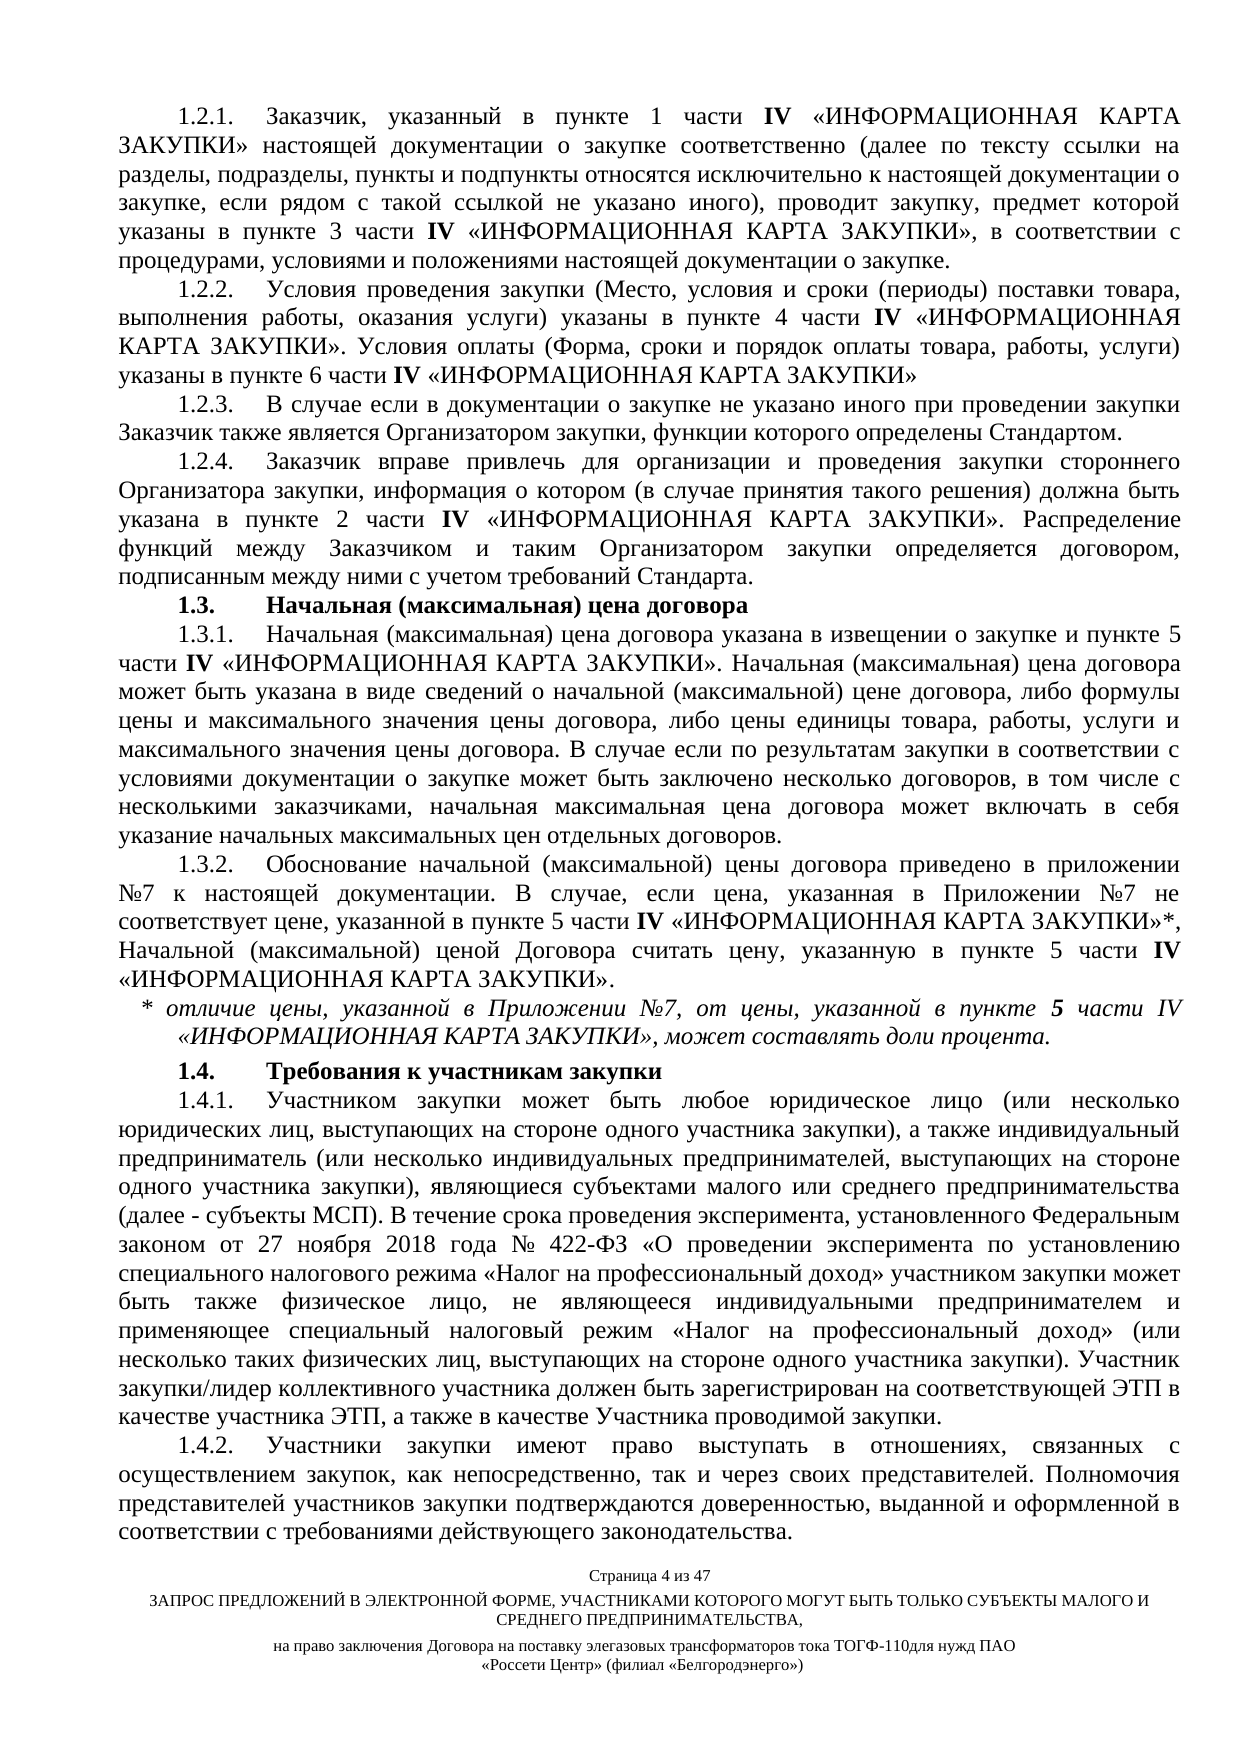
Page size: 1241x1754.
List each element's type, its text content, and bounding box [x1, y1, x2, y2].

subtitle Начальная (максимальная) цена договора указана в извещении о закупке и пункте 5 части IV «ИНФОРМАЦИОННАЯ КАРТА ЗАКУПКИ». Начальная (максимальная) цена договора может быть указана в виде сведений о начальной (максимальной) цене договора, либо формулы цены и максимального значения цены договора, либо цены единицы товара, работы, услуги и максимального значения цены договора. В случае если по результатам закупки в соответствии с условиями документации о закупке может быть заключено несколько договоров, в том числе с несколькими заказчиками, начальная максимальная цена договора может включать в себя указание начальных максимальных цен отдельных договоров. [118, 619, 1181, 849]
subtitle Участники закупки имеют право выступать в отношениях, связанных с осуществлением закупок, как непосредственно, так и через своих представителей. Полномочия представителей участников закупки подтверждаются доверенностью, выданной и оформленной в соответствии с требованиями действующего законодательства. [118, 1430, 1181, 1545]
list * отличие цены, указанной в Приложении №7, от цены, указанной в пункте 5 части IV «ИНФОРМАЦИОННАЯ КАРТА ЗАКУПКИ», может составлять доли процента. [140, 993, 1181, 1050]
subtitle Обоснование начальной (максимальной) цены договора приведено в приложении №7 к настоящей документации. В случае, если цена, указанная в Приложении №7 не соответствует цене, указанной в пункте 5 части IV «ИНФОРМАЦИОННАЯ КАРТА ЗАКУПКИ»*, Начальной (максимальной) ценой Договора считать цену, указанную в пункте 5 части IV «ИНФОРМАЦИОННАЯ КАРТА ЗАКУПКИ». [118, 849, 1181, 993]
subtitle Участником закупки может быть любое юридическое лицо (или несколько юридических лиц, выступающих на стороне одного участника закупки), а также индивидуальный предприниматель (или несколько индивидуальных предпринимателей, выступающих на стороне одного участника закупки), являющиеся субъектами малого или среднего предпринимательства (далее - субъекты МСП). В течение срока проведения эксперимента, установленного Федеральным законом от 27 ноября 2018 года № 422-ФЗ «О проведении эксперимента по установлению специального налогового режима «Налог на профессиональный доход» участником закупки может быть также физическое лицо, не являющееся индивидуальными предпринимателем и применяющее специальный налоговый режим «Налог на профессиональный доход» (или несколько таких физических лиц, выступающих на стороне одного участника закупки). Участник закупки/лидер коллективного участника должен быть зарегистрирован на соответствующей ЭТП в качестве участника ЭТП, а также в качестве Участника проводимой закупки. [118, 1085, 1181, 1430]
subtitle Заказчик вправе привлечь для организации и проведения закупки стороннего Организатора закупки, информация о котором (в случае принятия такого решения) должна быть указана в пункте 2 части IV «ИНФОРМАЦИОННАЯ КАРТА ЗАКУПКИ». Распределение функций между Заказчиком и таким Организатором закупки определяется договором, подписанным между ними с учетом требований Стандарта. [118, 446, 1181, 590]
subtitle В случае если в документации о закупке не указано иного при проведении закупки Заказчик также является Организатором закупки, функции которого определены Стандартом. [118, 389, 1181, 446]
subtitle Начальная (максимальная) цена договора [118, 590, 1181, 619]
subtitle Заказчик, указанный в пункте 1 части IV «ИНФОРМАЦИОННАЯ КАРТА ЗАКУПКИ» настоящей документации о закупке соответственно (далее по тексту ссылки на разделы, подразделы, пункты и подпункты относятся исключительно к настоящей документации о закупке, если рядом с такой ссылкой не указано иного), проводит закупку, предмет которой указаны в пункте 3 части IV «ИНФОРМАЦИОННАЯ КАРТА ЗАКУПКИ», в соответствии с процедурами, условиями и положениями настоящей документации о закупке. [118, 101, 1181, 274]
subtitle Условия проведения закупки (Место, условия и сроки (периоды) поставки товара, выполнения работы, оказания услуги) указаны в пункте 4 части IV «ИНФОРМАЦИОННАЯ КАРТА ЗАКУПКИ». Условия оплаты (Форма, сроки и порядок оплаты товара, работы, услуги) указаны в пункте 6 части IV «ИНФОРМАЦИОННАЯ КАРТА ЗАКУПКИ» [118, 274, 1181, 389]
subtitle Требования к участникам закупки [118, 1056, 1181, 1085]
